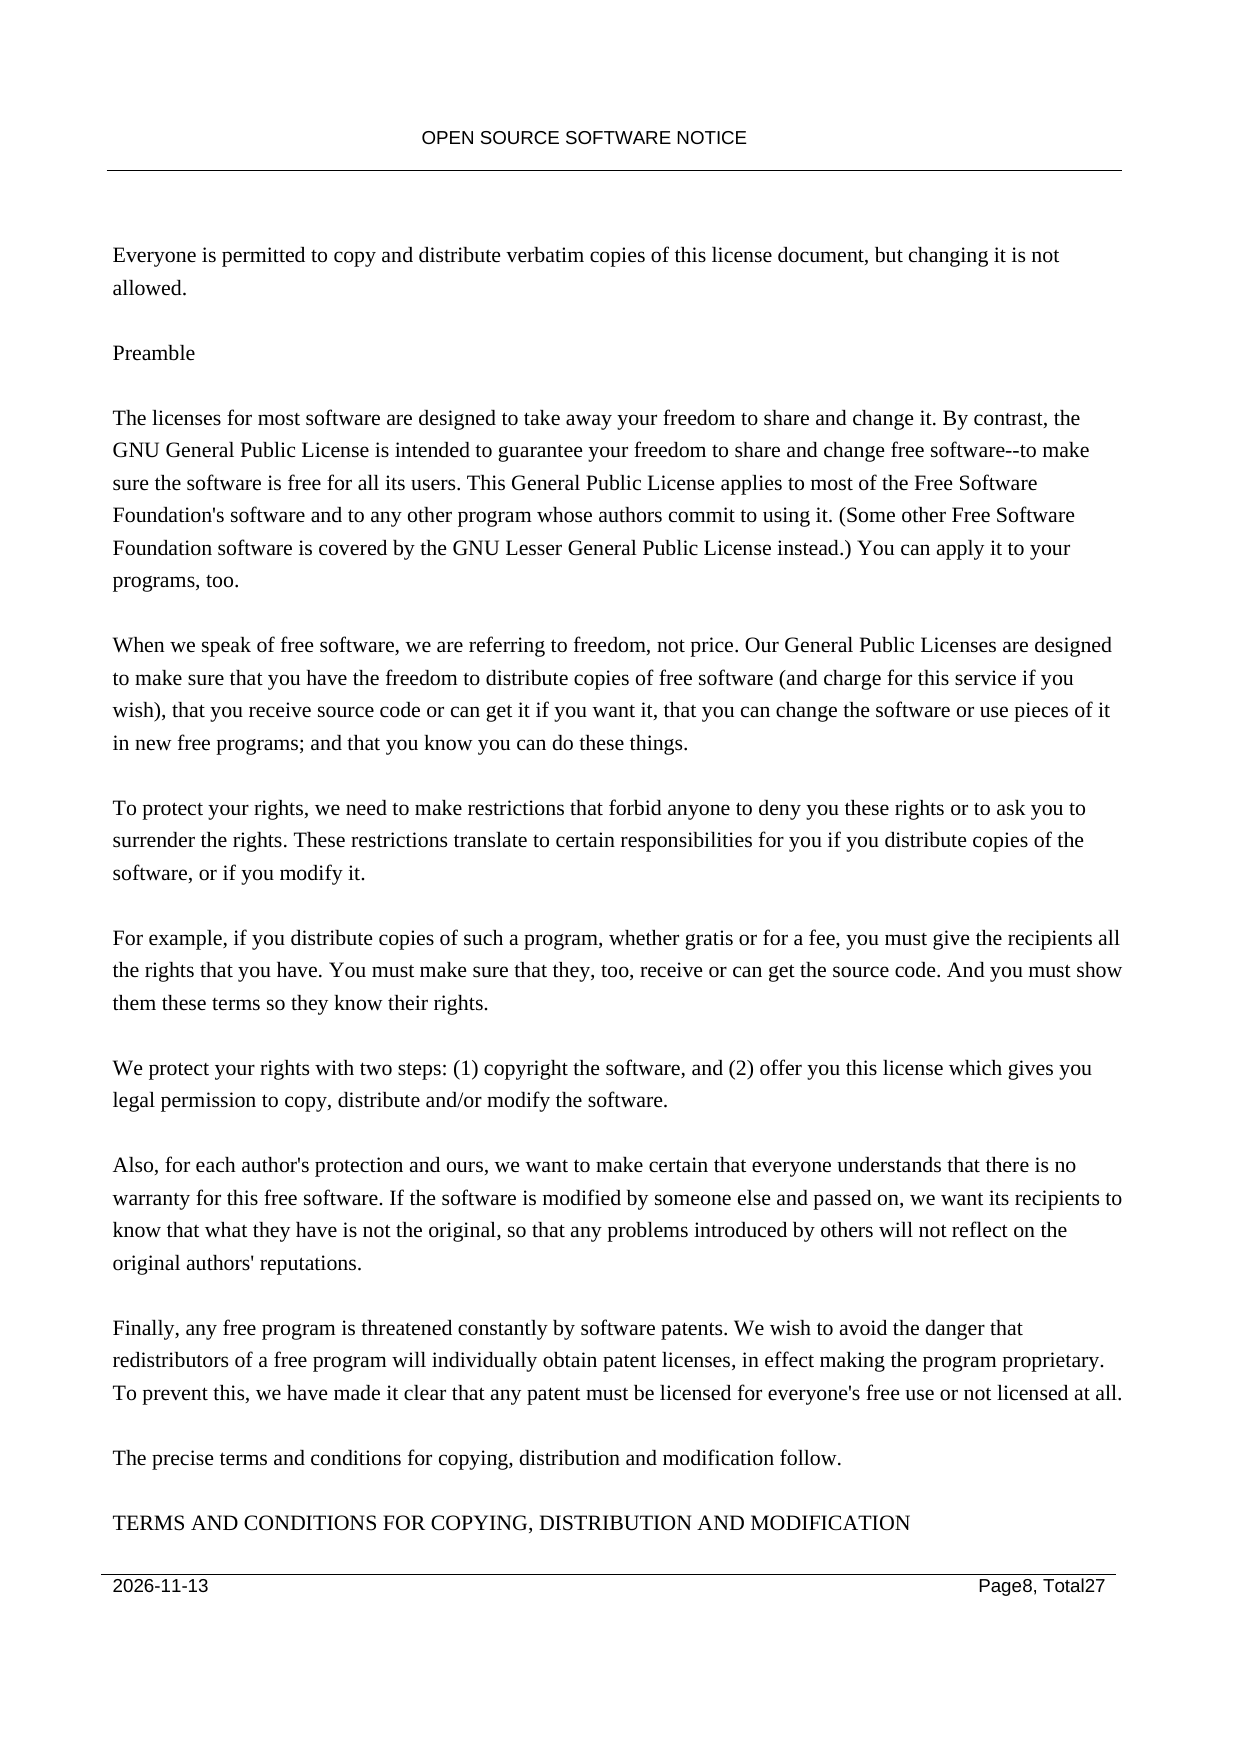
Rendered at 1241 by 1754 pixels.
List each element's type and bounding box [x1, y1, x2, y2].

text [112, 206, 1128, 1539]
